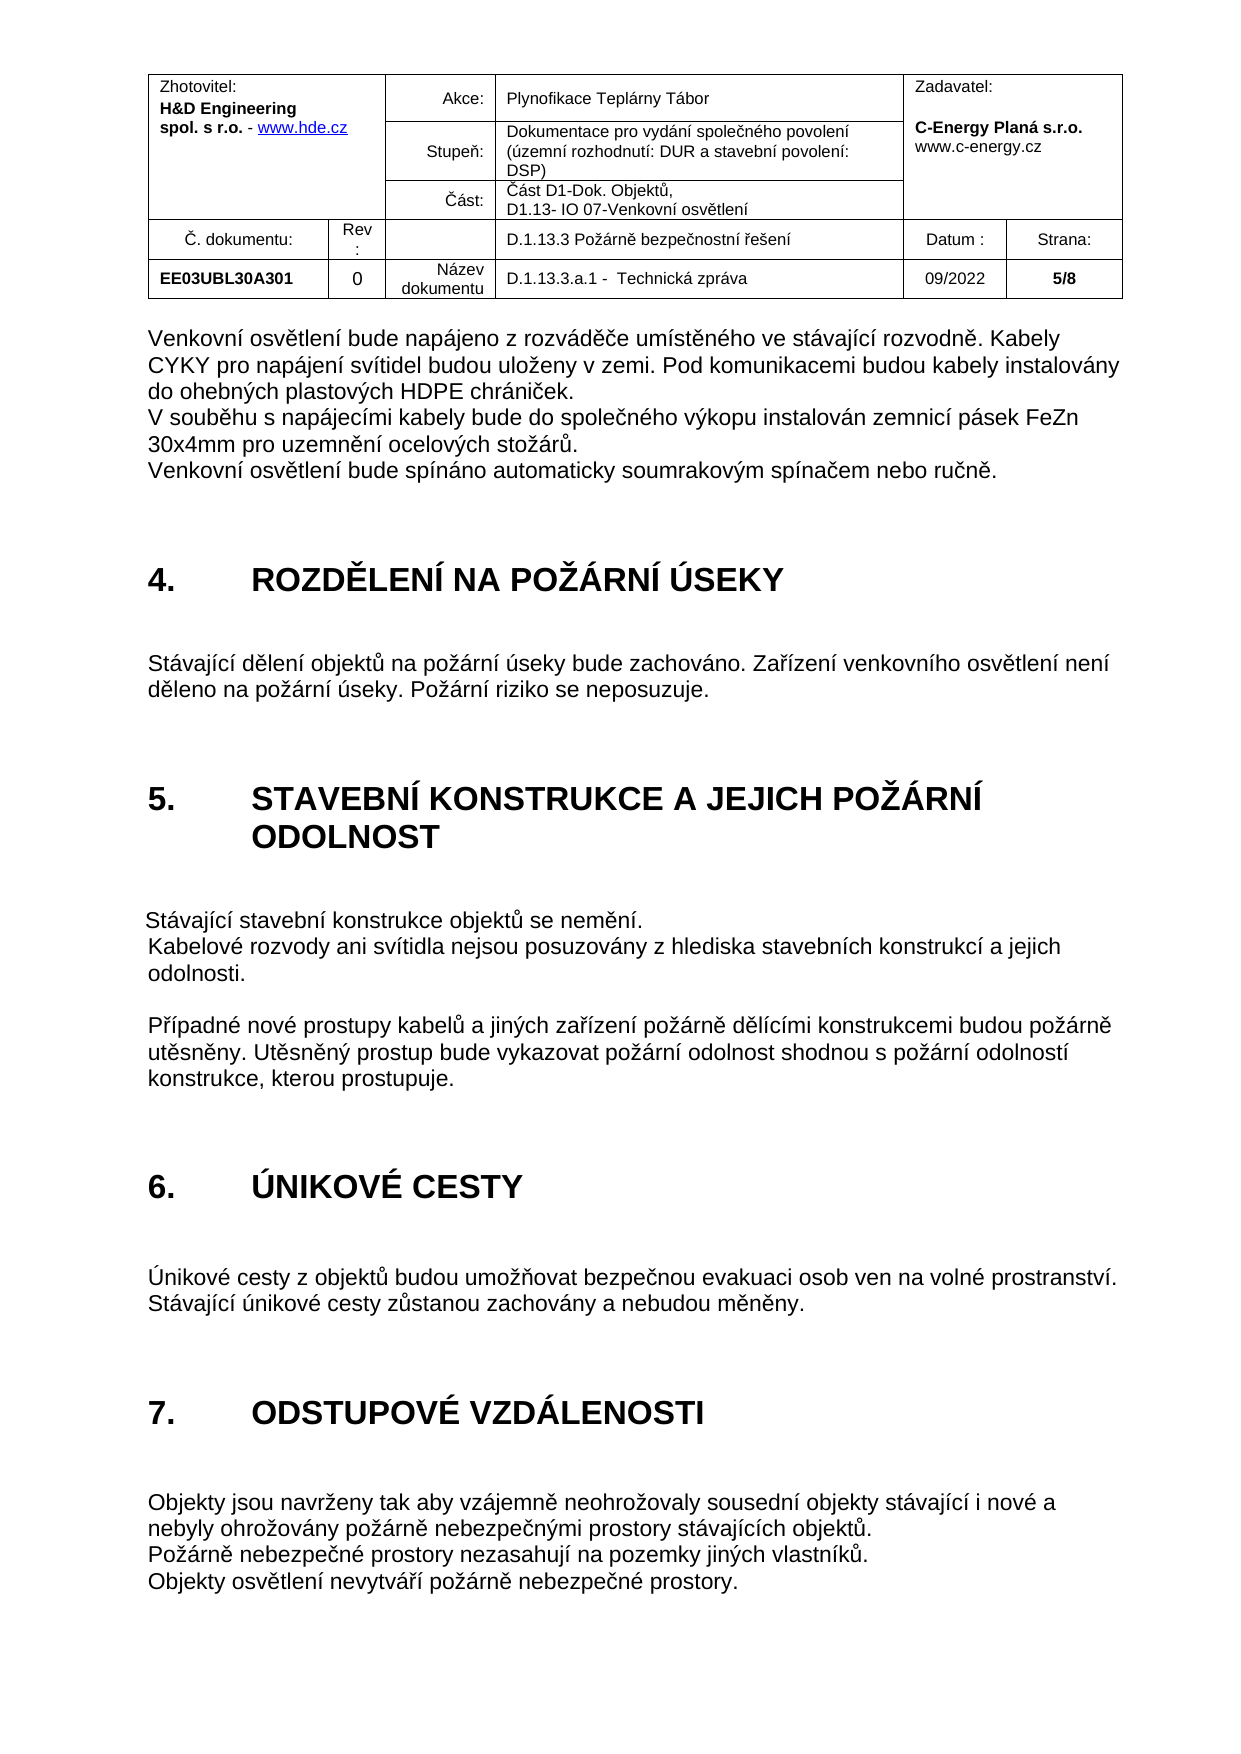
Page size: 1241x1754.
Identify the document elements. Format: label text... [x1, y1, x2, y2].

text Požárně nebezpečné prostory nezasahují na pozemky jiných vlastníků. [148, 1541, 1122, 1568]
text V souběhu s napájecími kabely bude do společného výkopu instalován zemnicí pásek FeZn 30x4mm pro uzemnění ocelových stožárů. [148, 404, 1122, 457]
text Objekty jsou navrženy tak aby vzájemně neohrožovaly sousední objekty stávající i nové a nebyly ohrožovány požárně nebezpečnými prostory stávajících objektů. [148, 1489, 1122, 1541]
list Odstupové vzdálenosti [148, 1393, 1122, 1431]
text Únikové cesty z objektů budou umožňovat bezpečnou evakuaci osob ven na volné prostranství. [148, 1264, 1122, 1290]
text Objekty osvětlení nevytváří požárně nebezpečné prostory. [148, 1568, 1122, 1594]
text Případné nové prostupy kabelů a jiných zařízení požárně dělícími konstrukcemi budou požárně utěsněny. Utěsněný prostup bude vykazovat požární odolnost shodnou s požární odolností konstrukce, kterou prostupuje. [148, 1012, 1122, 1091]
text Venkovní osvětlení bude spínáno automaticky soumrakovým spínačem nebo ručně. [148, 457, 1122, 483]
text Stávající únikové cesty zůstanou zachovány a nebudou měněny. [148, 1290, 1122, 1316]
list Únikové cesty [148, 1168, 1122, 1206]
list Rozdělení na požární úseky [148, 560, 1122, 598]
text Kabelové rozvody ani svítidla nejsou posuzovány z hlediska stavebních konstrukcí a jejich odolnosti. [148, 933, 1122, 986]
list Stavební konstrukce a jejich požární odolnost [148, 778, 1122, 855]
text Stávající stavební konstrukce objektů se nemění. [145, 907, 1122, 933]
text Venkovní osvětlení bude napájeno z rozváděče umístěného ve stávající rozvodně. Kabely CYKY pro napájení svítidel budou uloženy v zemi. Pod komunikacemi budou kabely instalovány do ohebných plastových HDPE chrániček. [148, 325, 1122, 404]
text Stávající dělení objektů na požární úseky bude zachováno. Zařízení venkovního osvětlení není děleno na požární úseky. Požární riziko se neposuzuje. [148, 649, 1122, 702]
